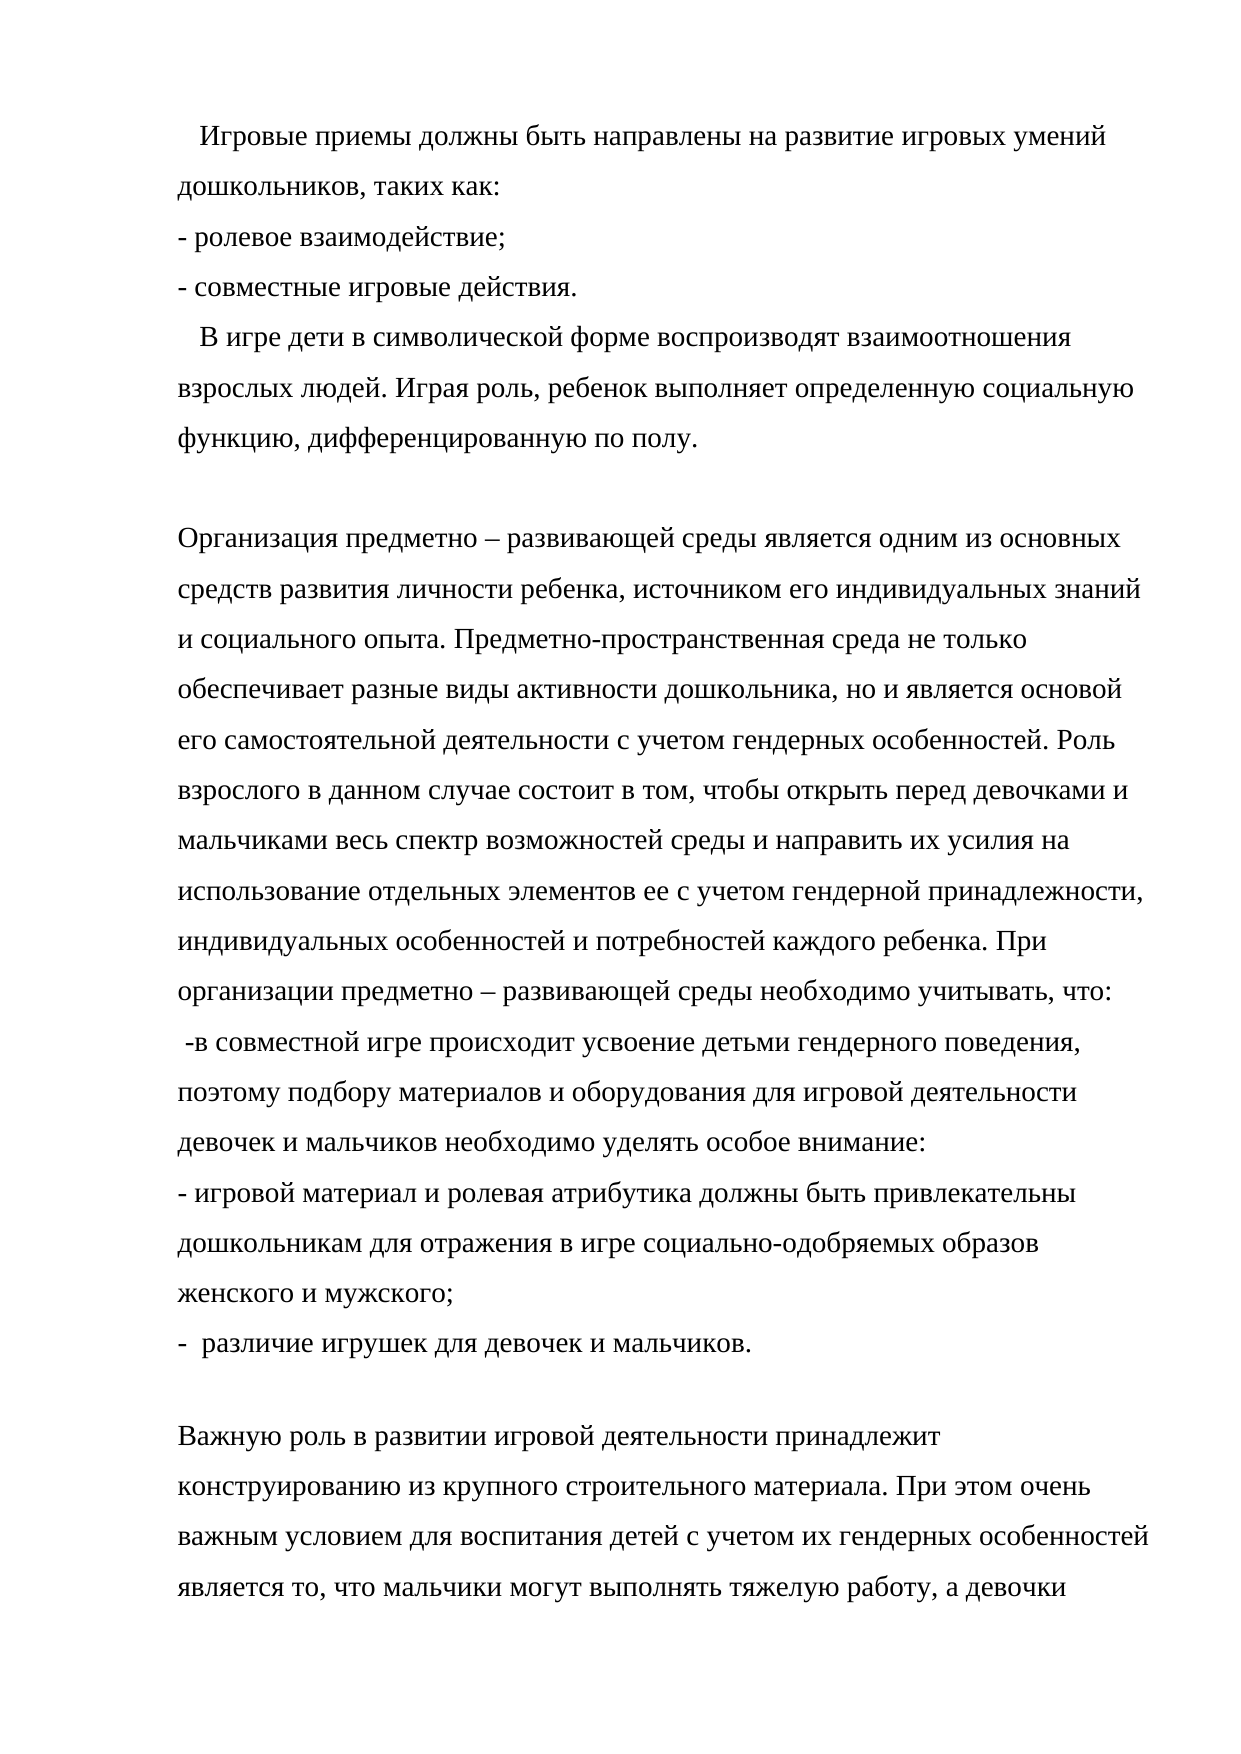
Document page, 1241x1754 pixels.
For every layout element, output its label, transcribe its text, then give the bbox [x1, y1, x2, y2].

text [177, 1418, 1152, 1602]
text Игровые приемы должны быть направлены на развитие игровых умений дошкольников, таких как: - ролевое взаимодействие; - совместные игровые действия. В игре дети в символической форме воспроизводят взаимоотношения взрослых людей. Играя роль, ребенок выполняет определенную социальную функцию, дифференцированную по полу. [177, 118, 1152, 453]
text Организация предметно – развивающей среды является одним из основных средств развития личности ребенка, источником его индивидуальных знаний и социального опыта. Предметно-пространственная среда не только обеспечивает разные виды активности дошкольника, но и является основой его самостоятельной деятельности с учетом гендерных особенностей. Роль взрослого в данном случае состоит в том, чтобы открыть перед девочками и мальчиками весь спектр возможностей среды и направить их усилия на использование отдельных элементов ее с учетом гендерной принадлежности, индивидуальных особенностей и потребностей каждого ребенка. При организации предметно – развивающей среды необходимо учитывать, что: -в совместной игре происходит усвоение детьми гендерного поведения, поэтому подбору материалов и оборудования для игровой деятельности девочек и мальчиков необходимо уделять особое внимание: - игровой материал и ролевая атрибутика должны быть привлекательны дошкольникам для отражения в игре социально-одобряемых образов женского и мужского; - различие игрушек для девочек и мальчиков. [177, 470, 1152, 1404]
